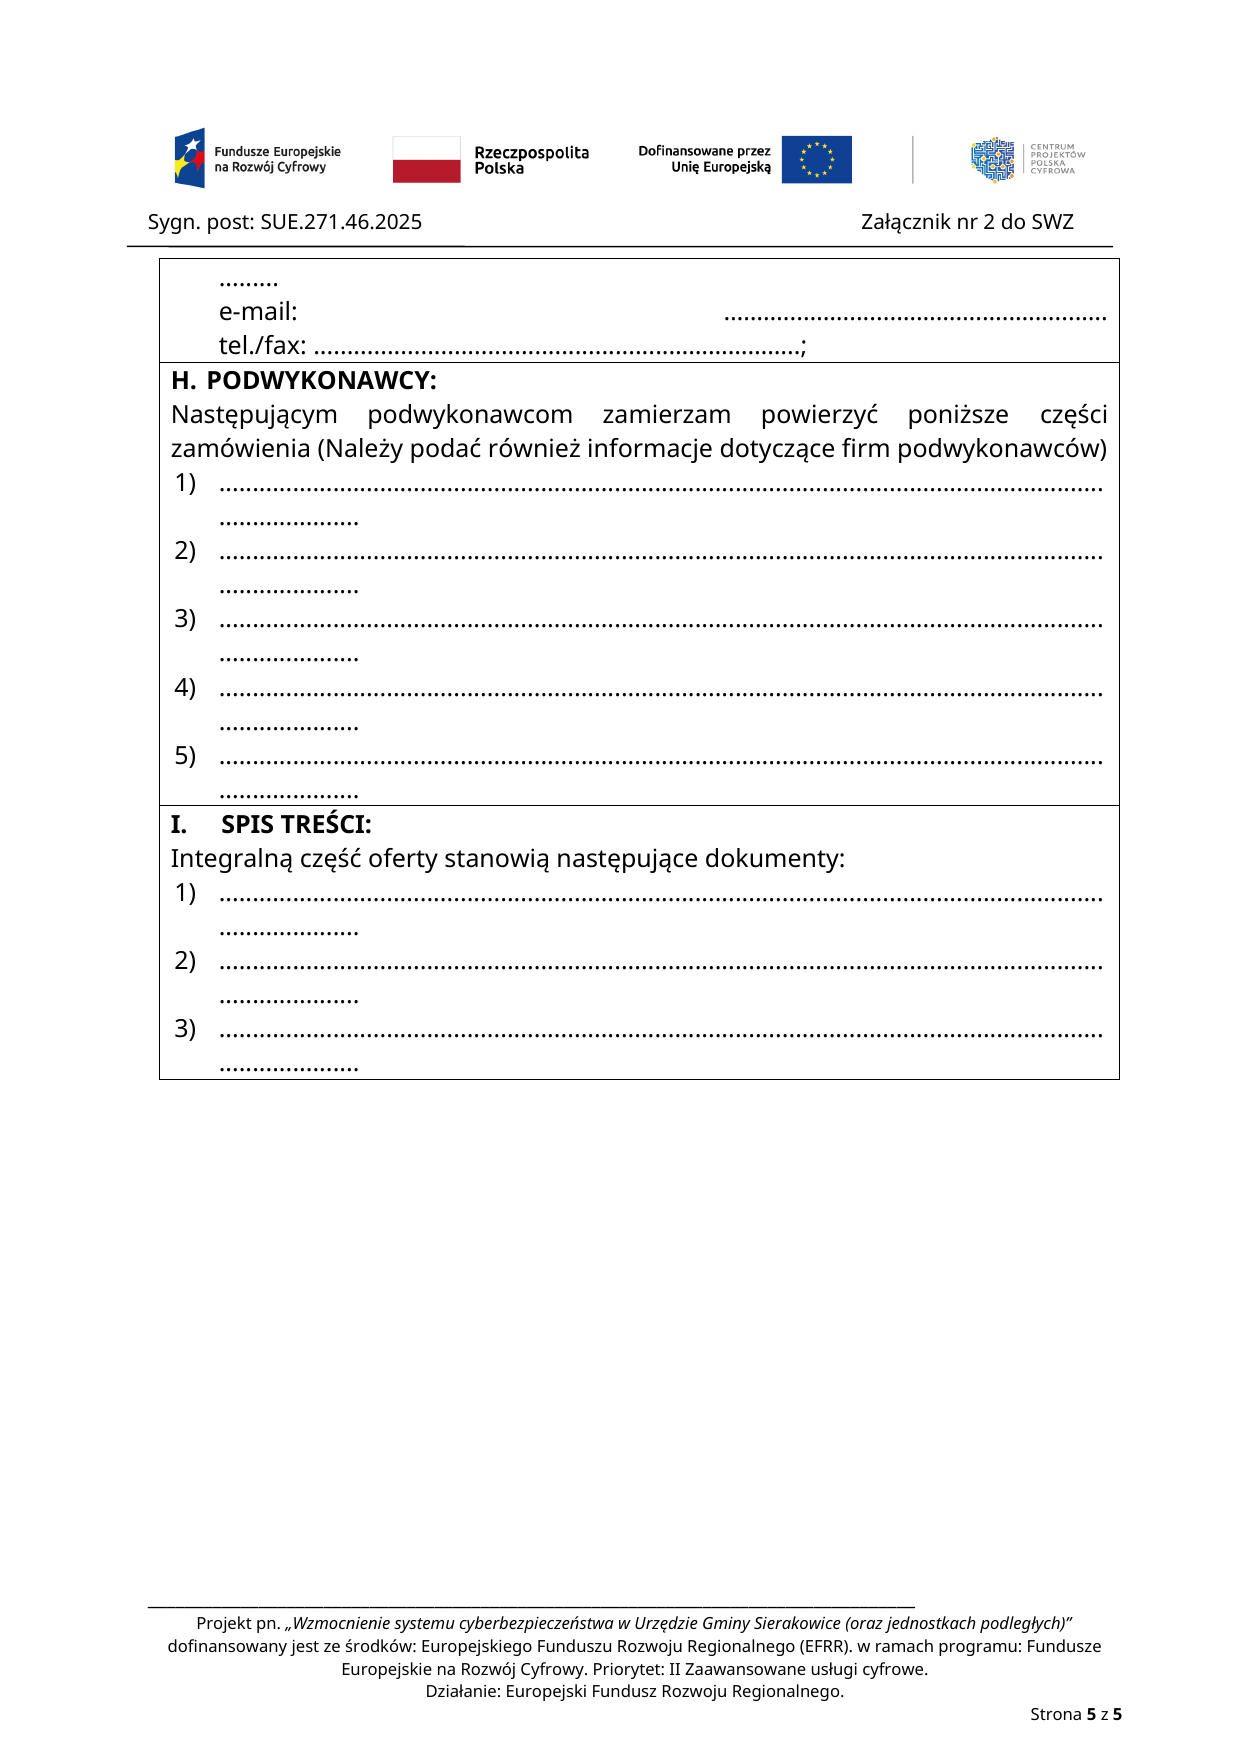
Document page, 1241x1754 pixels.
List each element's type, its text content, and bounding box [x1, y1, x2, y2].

table_cell SPIS TREŚCI: Integralną część oferty stanowią następujące dokumenty: ......................................................................................................................................................... ......................................................................................................................................................... ......................................................................................................................................................... [160, 806, 1119, 1079]
picture [155, 107, 1115, 208]
table_cell PODWYKONAWCY: Następującym podwykonawcom zamierzam powierzyć poniższe części zamówienia (Należy podać również informacje dotyczące firm podwykonawców) ......................................................................................................................................................... ......................................................................................................................................................... ......................................................................................................................................................... ......................................................................................................................................................... ......................................................................................................................................................... [160, 363, 1119, 805]
